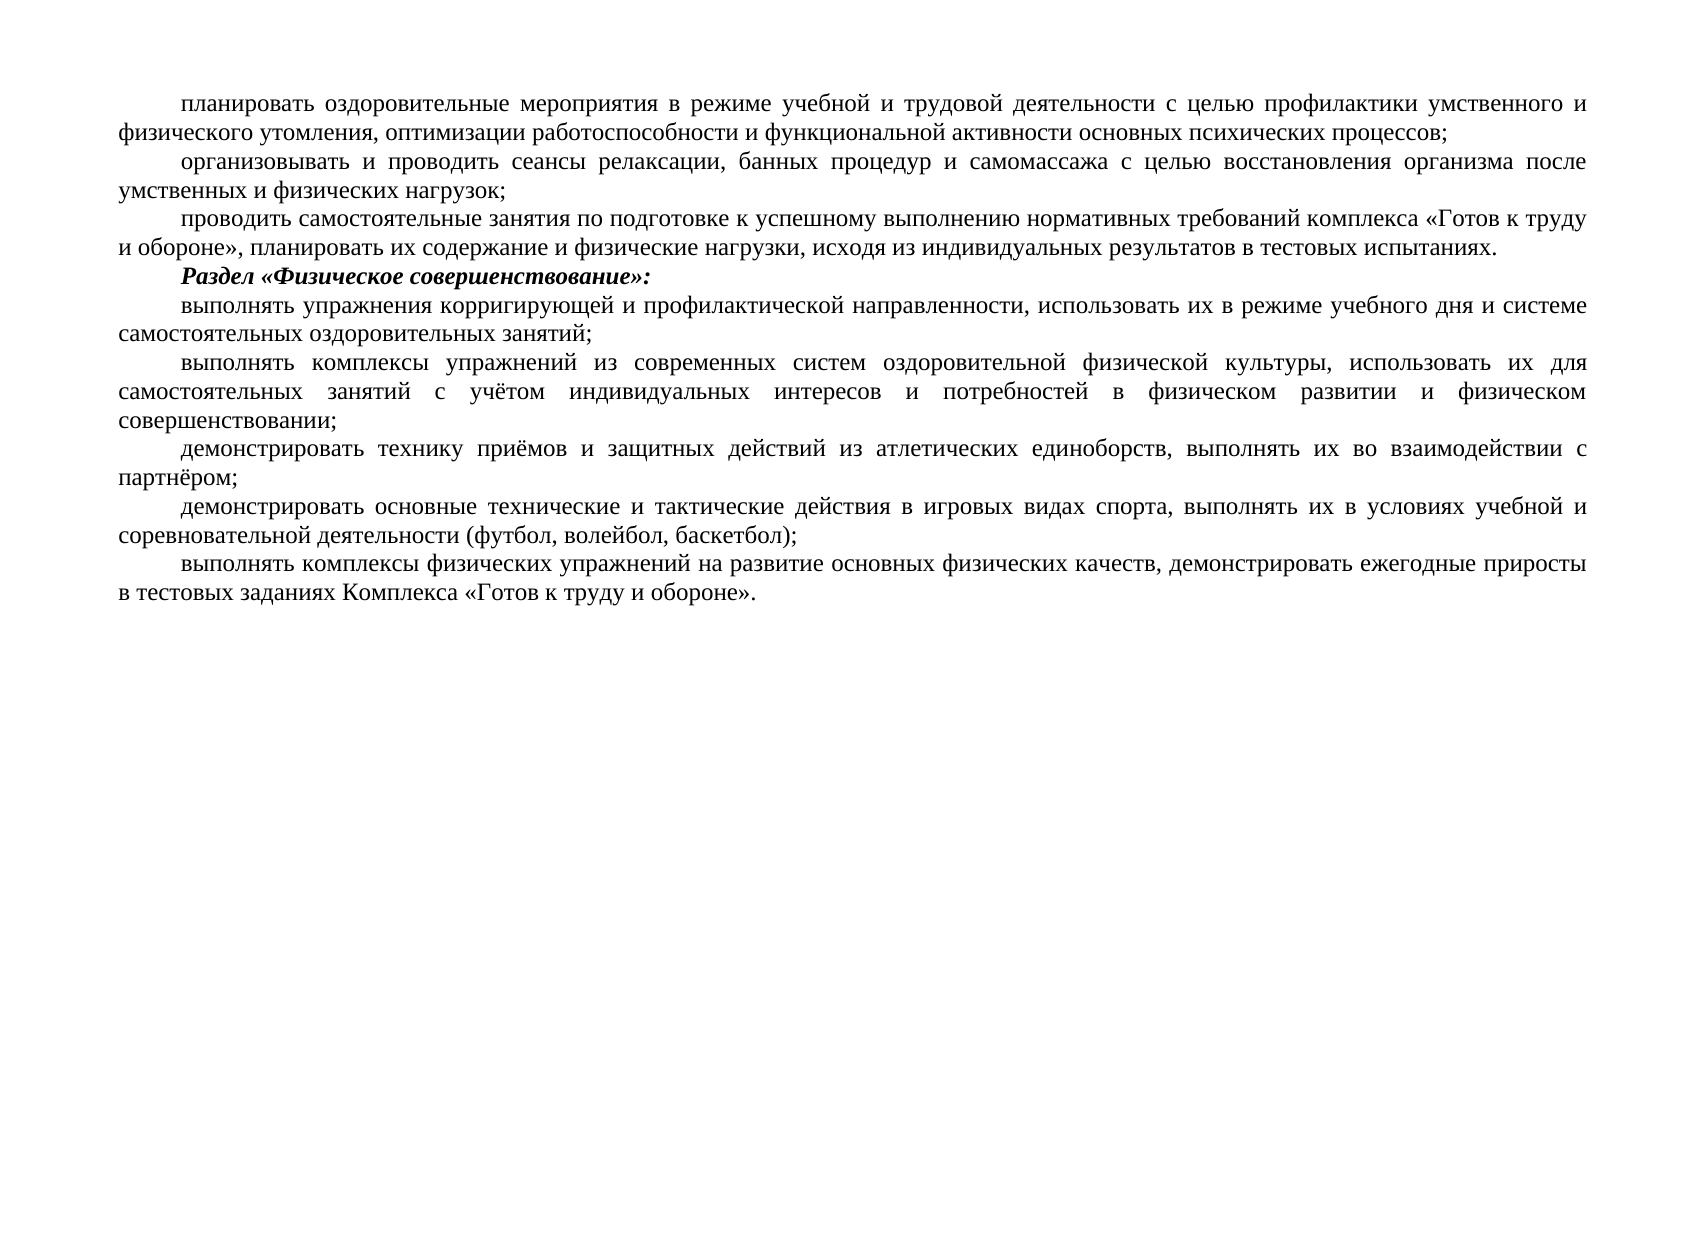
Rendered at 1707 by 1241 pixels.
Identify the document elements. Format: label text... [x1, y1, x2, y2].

text выполнять комплексы упражнений из современных систем оздоровительной физической культуры, использовать их для самостоятельных занятий с учётом индивидуальных интересов и потребностей в физическом развитии и физическом совершенствовании; [118, 347, 1588, 433]
text проводить самостоятельные занятия по подготовке к успешному выполнению нормативных требований комплекса «Готов к труду и обороне», планировать их содержание и физические нагрузки, исходя из индивидуальных результатов в тестовых испытаниях. [118, 203, 1588, 261]
text организовывать и проводить сеансы релаксации, банных процедур и самомассажа с целью восстановления организма после умственных и физических нагрузок; [118, 146, 1588, 203]
text демонстрировать технику приёмов и защитных действий из атлетических единоборств, выполнять их во взаимодействии с партнёром; [118, 433, 1588, 491]
text Раздел «Физическое совершенствование»: [118, 261, 1588, 290]
text выполнять упражнения корригирующей и профилактической направленности, использовать их в режиме учебного дня и системе самостоятельных оздоровительных занятий; [118, 290, 1588, 347]
text демонстрировать основные технические и тактические действия в игровых видах спорта, выполнять их в условиях учебной и соревновательной деятельности (футбол, волейбол, баскетбол); [118, 491, 1588, 548]
text планировать оздоровительные мероприятия в режиме учебной и трудовой деятельности с целью профилактики умственного и физического утомления, оптимизации работоспособности и функциональной активности основных психических процессов; [118, 88, 1588, 146]
text выполнять комплексы физических упражнений на развитие основных физических качеств, демонстрировать ежегодные приросты в тестовых заданиях Комплекса «Готов к труду и обороне». [118, 548, 1588, 606]
